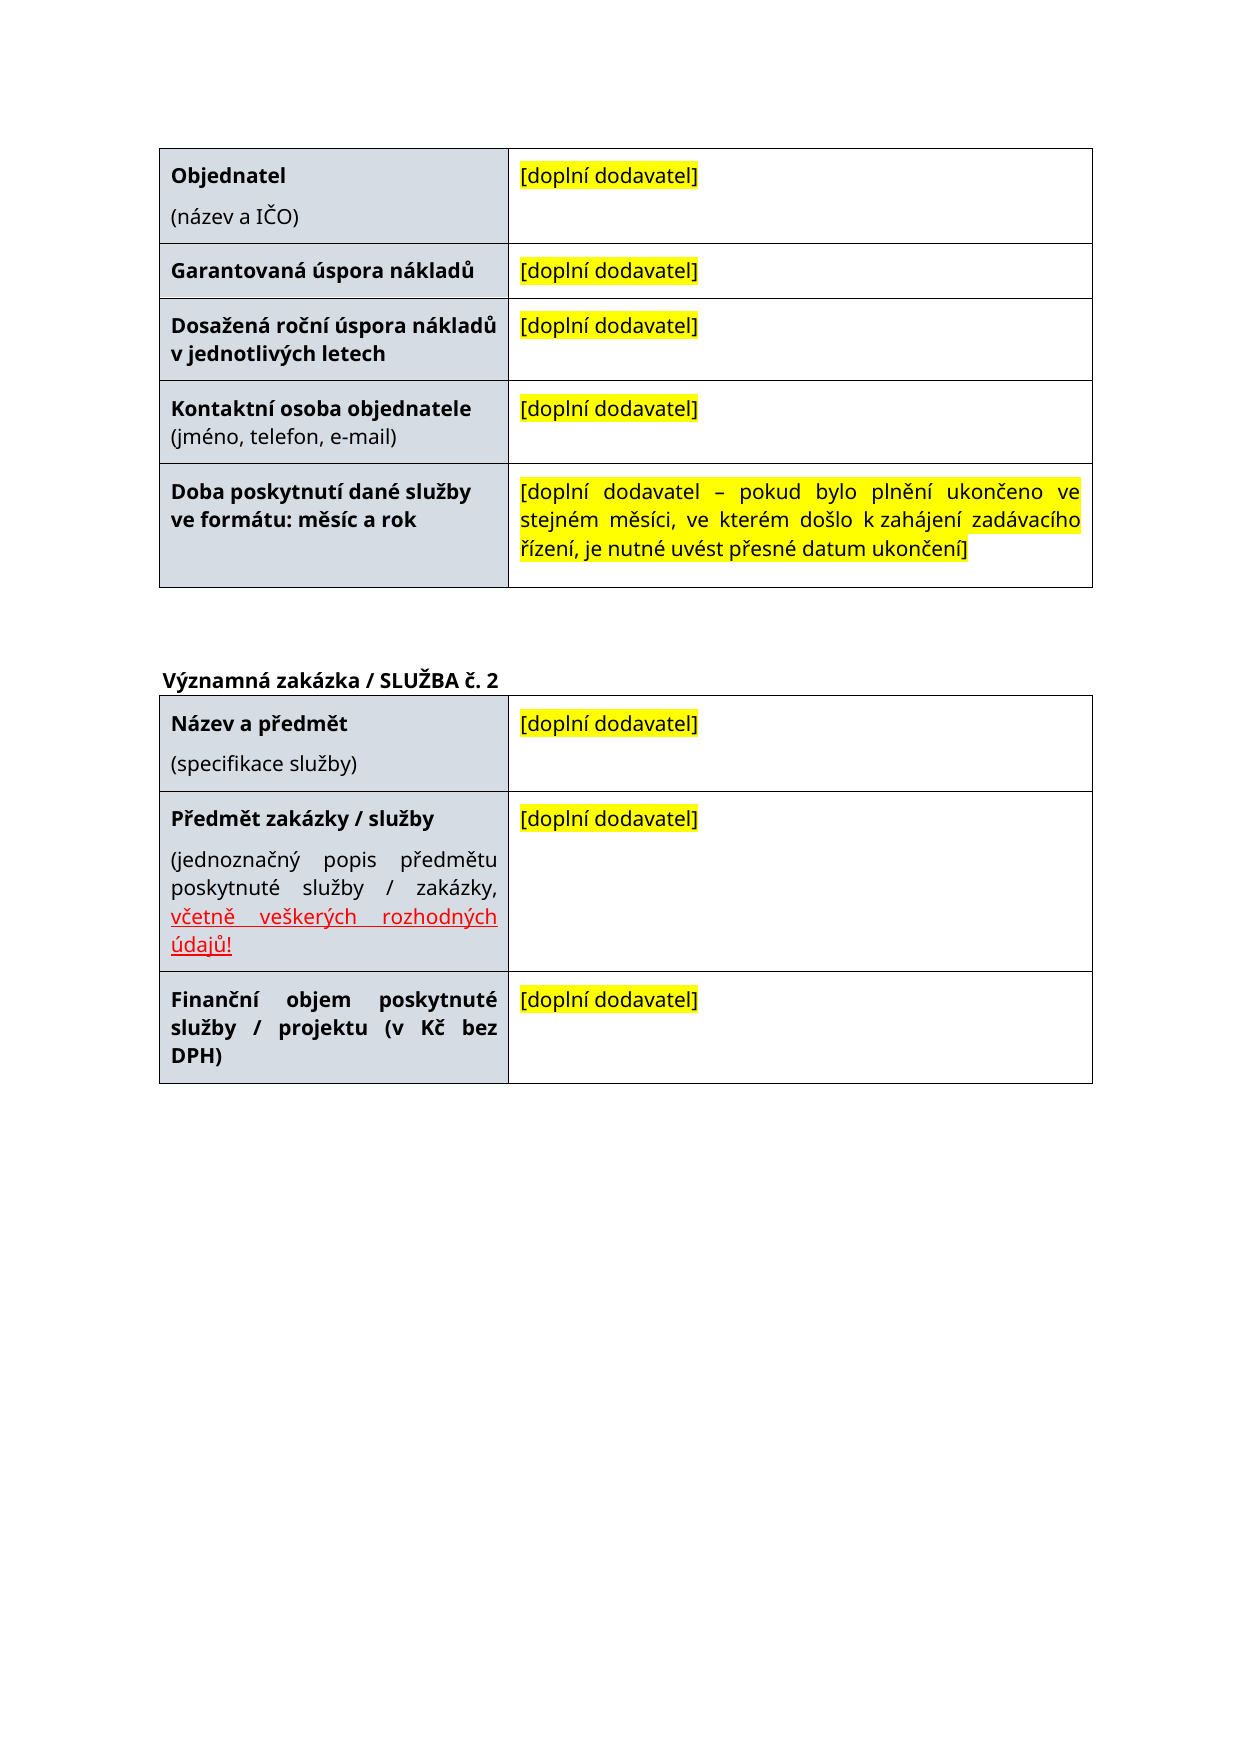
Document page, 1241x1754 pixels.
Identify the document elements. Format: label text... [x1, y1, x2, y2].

table_cell [doplní dodavatel – pokud bylo plnění ukončeno ve stejném měsíci, ve kterém došlo k zahájení zadávacího řízení, je nutné uvést přesné datum ukončení] [509, 464, 1092, 587]
text Významná zakázka / SLUŽBA č. 2 [162, 667, 1093, 695]
table_cell [doplní dodavatel] [509, 244, 1092, 297]
table_cell Garantovaná úspora nákladů [160, 244, 508, 297]
table_cell Dosažená roční úspora nákladů v jednotlivých letech [160, 299, 508, 380]
table_cell [doplní dodavatel] [509, 792, 1092, 971]
table_cell [doplní dodavatel] [509, 149, 1092, 243]
table_cell [doplní dodavatel] [509, 299, 1092, 380]
table_cell Předmět zakázky / služby (jednoznačný popis předmětu poskytnuté služby / zakázky, včetně veškerých rozhodných údajů! [160, 792, 508, 971]
table_cell [doplní dodavatel] [509, 972, 1092, 1083]
table_cell Doba poskytnutí dané služby ve formátu: měsíc a rok [160, 464, 508, 587]
table_cell [doplní dodavatel] [509, 381, 1092, 463]
table_header [doplní dodavatel] [509, 696, 1092, 791]
table_cell Finanční objem poskytnuté služby / projektu (v Kč bez DPH) [160, 972, 508, 1083]
table_cell Kontaktní osoba objednatele (jméno, telefon, e-mail) [160, 381, 508, 463]
table_cell Objednatel (název a IČO) [160, 149, 508, 243]
table_header Název a předmět (specifikace služby) [160, 696, 508, 791]
